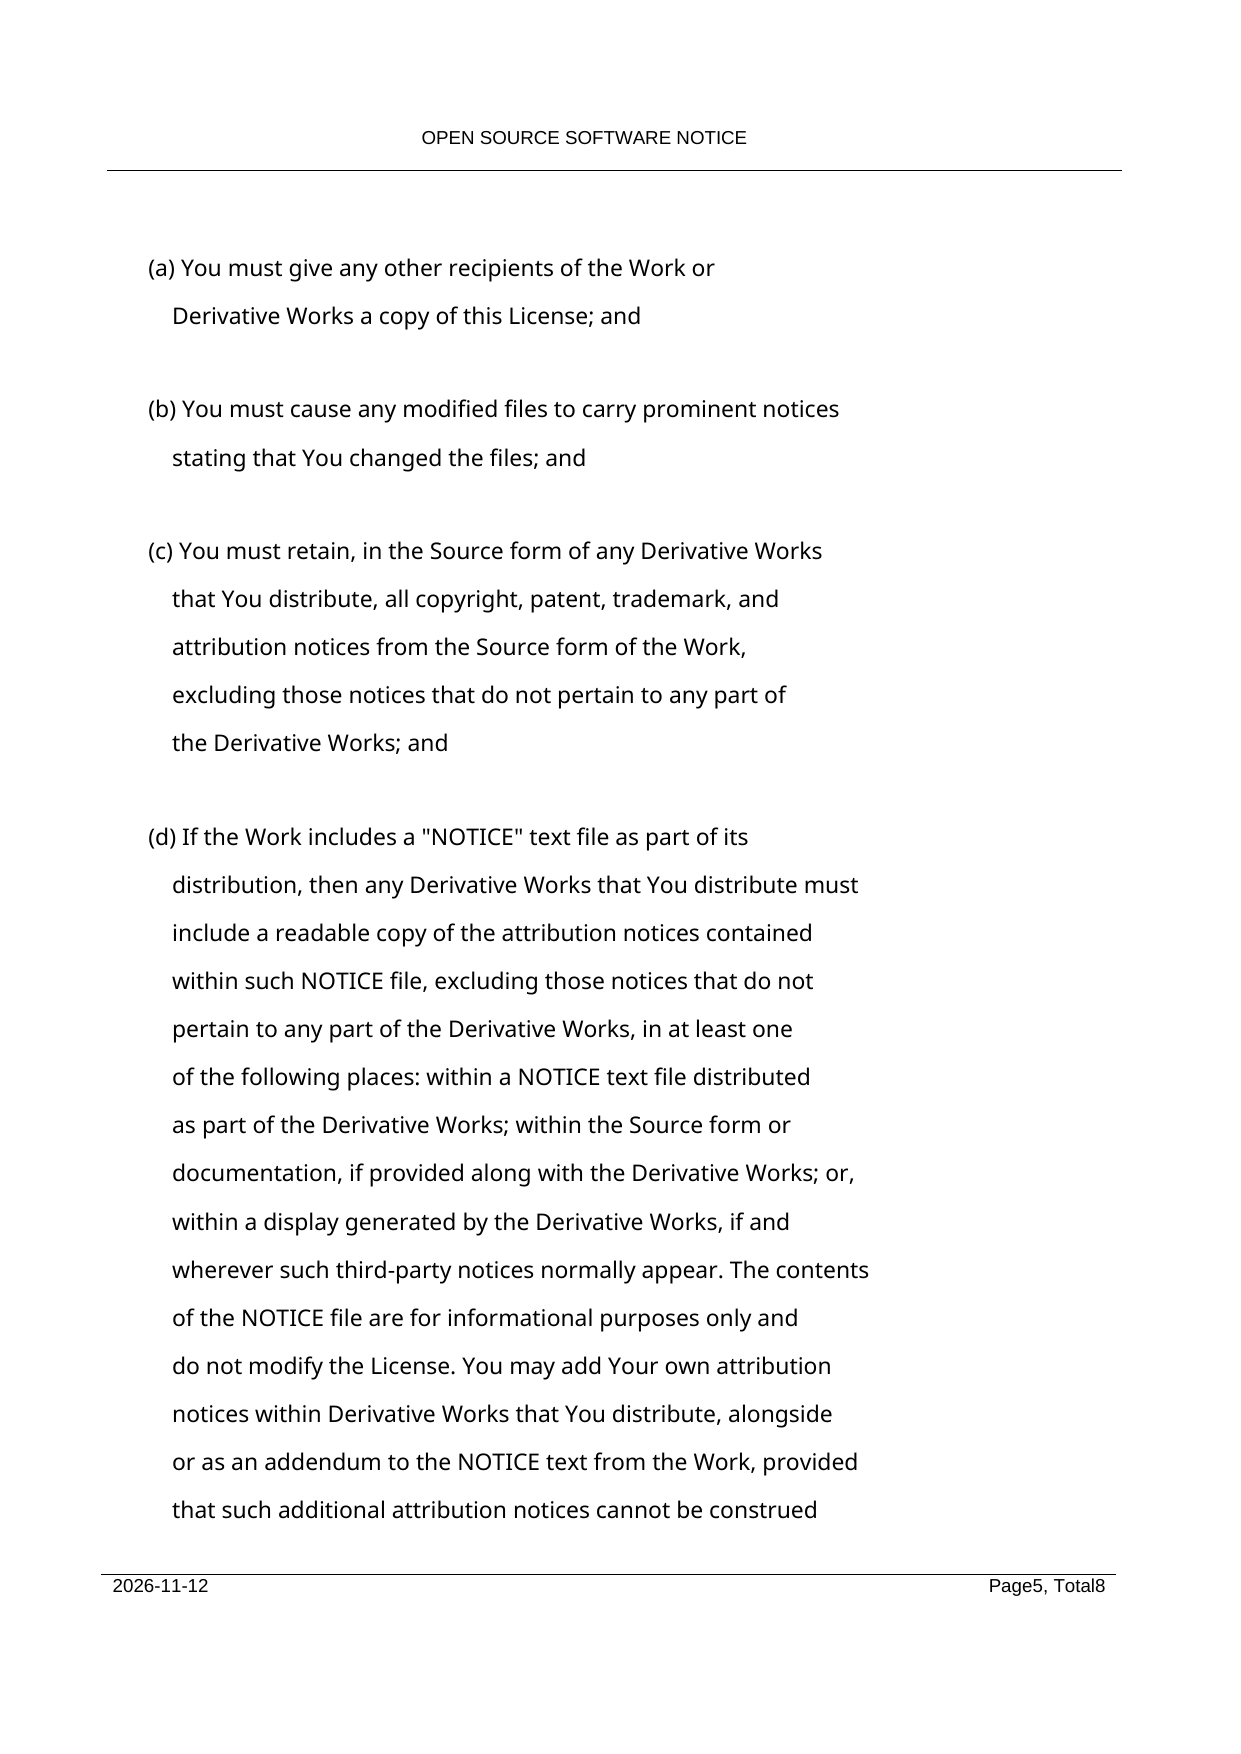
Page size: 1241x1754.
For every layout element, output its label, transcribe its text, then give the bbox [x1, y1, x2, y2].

text of the NOTICE file are for informational purposes only and [112, 1301, 1128, 1334]
text the Derivative Works; and [112, 727, 1128, 759]
text as part of the Derivative Works; within the Source form or [112, 1109, 1128, 1141]
text attribution notices from the Source form of the Work, [112, 630, 1128, 663]
text (c) You must retain, in the Source form of any Derivative Works [112, 534, 1128, 567]
text or as an addendum to the NOTICE text from the Work, provided [112, 1446, 1128, 1478]
text notices within Derivative Works that You distribute, alongside [112, 1397, 1128, 1430]
text within such NOTICE file, excluding those notices that do not [112, 964, 1128, 997]
text distribution, then any Derivative Works that You distribute must [112, 868, 1128, 901]
text that You distribute, all copyright, patent, trademark, and [112, 582, 1128, 615]
text stating that You changed the files; and [112, 441, 1128, 473]
text of the following places: within a NOTICE text file distributed [112, 1061, 1128, 1093]
text within a display generated by the Derivative Works, if and [112, 1205, 1128, 1237]
text that such additional attribution notices cannot be construed [112, 1494, 1128, 1526]
text (a) You must give any other recipients of the Work or [112, 251, 1128, 284]
text include a readable copy of the attribution notices contained [112, 916, 1128, 949]
text documentation, if provided along with the Derivative Works; or, [112, 1157, 1128, 1189]
text Derivative Works a copy of this License; and [112, 299, 1128, 332]
text (d) If the Work includes a "NOTICE" text file as part of its [112, 820, 1128, 852]
text excluding those notices that do not pertain to any part of [112, 678, 1128, 711]
text pertain to any part of the Derivative Works, in at least one [112, 1012, 1128, 1045]
text (b) You must cause any modified files to carry prominent notices [112, 393, 1128, 425]
text wherever such third-party notices normally appear. The contents [112, 1253, 1128, 1286]
text do not modify the License. You may add Your own attribution [112, 1349, 1128, 1382]
